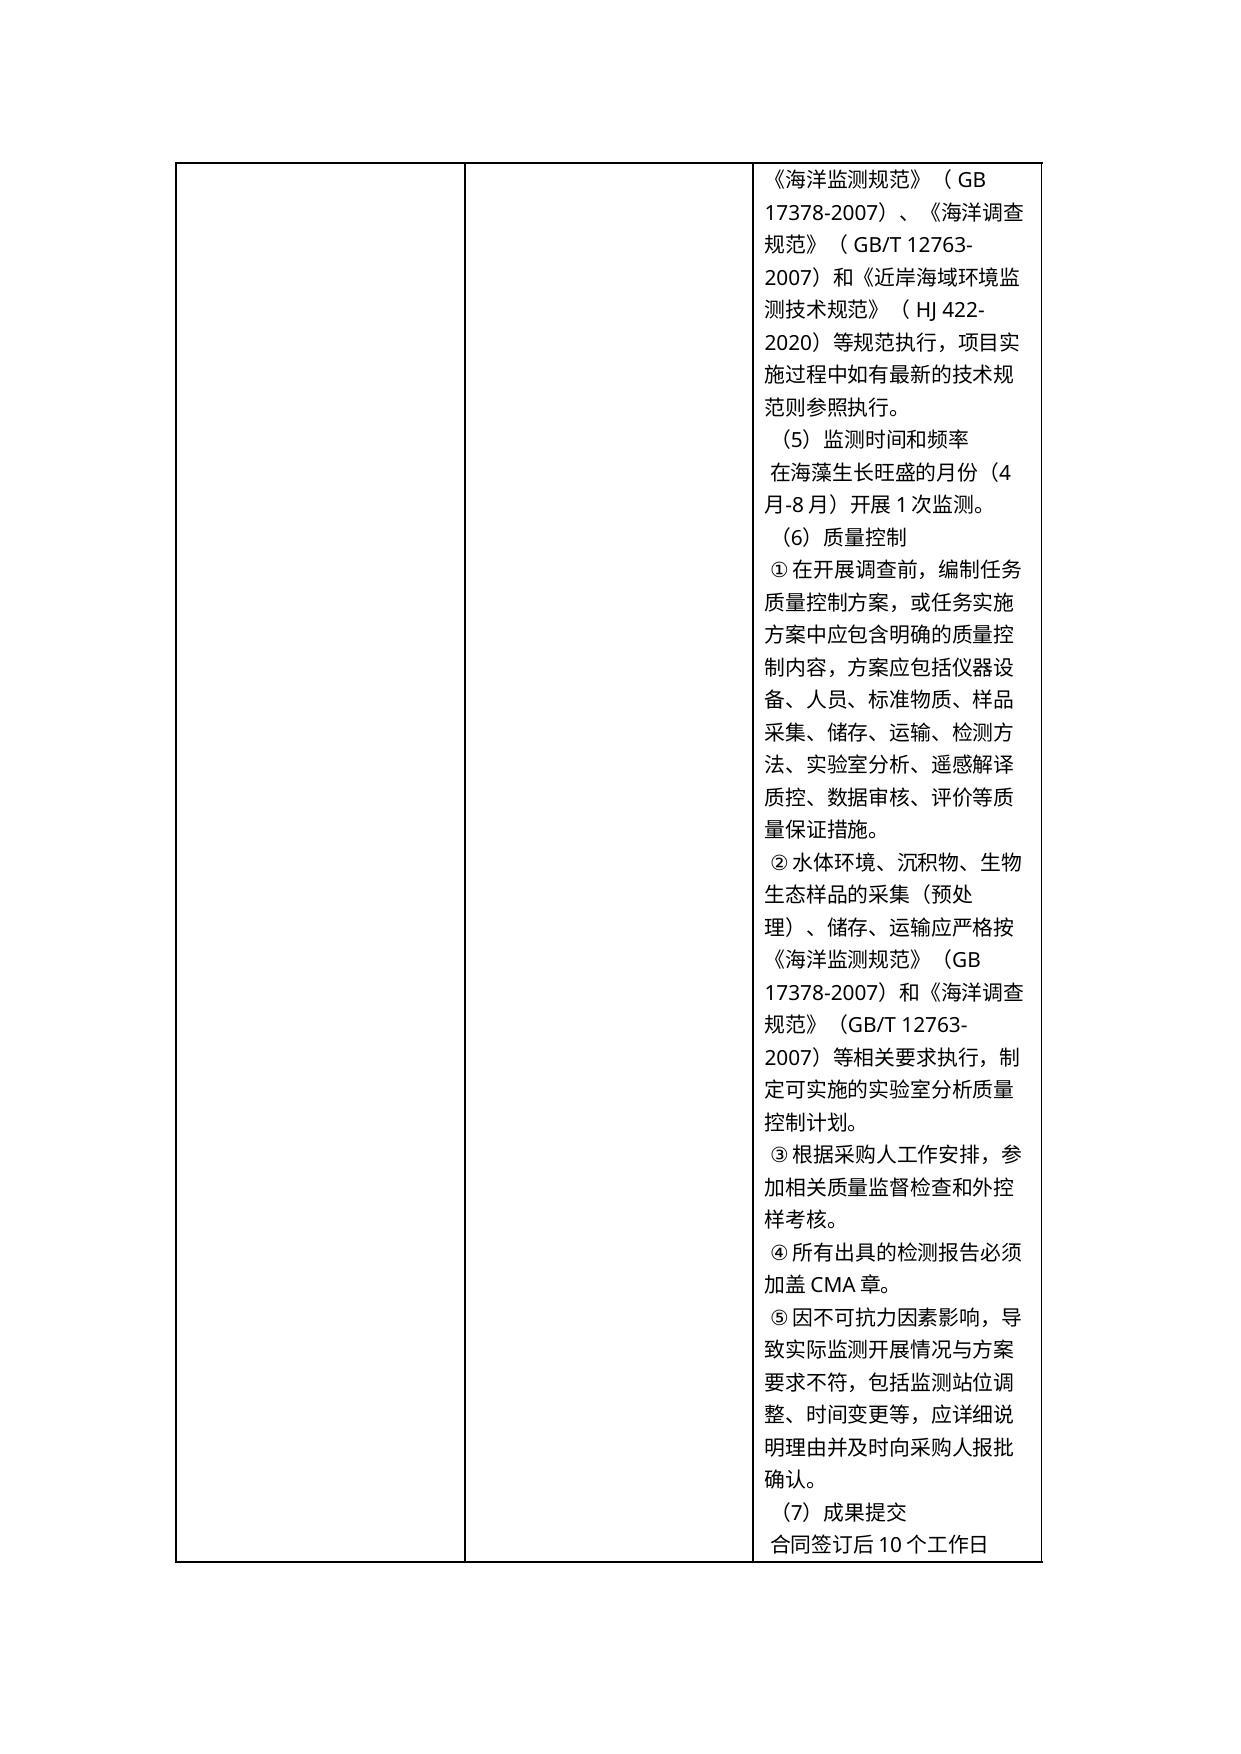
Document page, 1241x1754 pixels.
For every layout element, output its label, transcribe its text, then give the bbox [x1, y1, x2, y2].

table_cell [754, 164, 1041, 1561]
table_cell 1 [177, 164, 464, 1561]
table_cell ★ [466, 164, 752, 1561]
